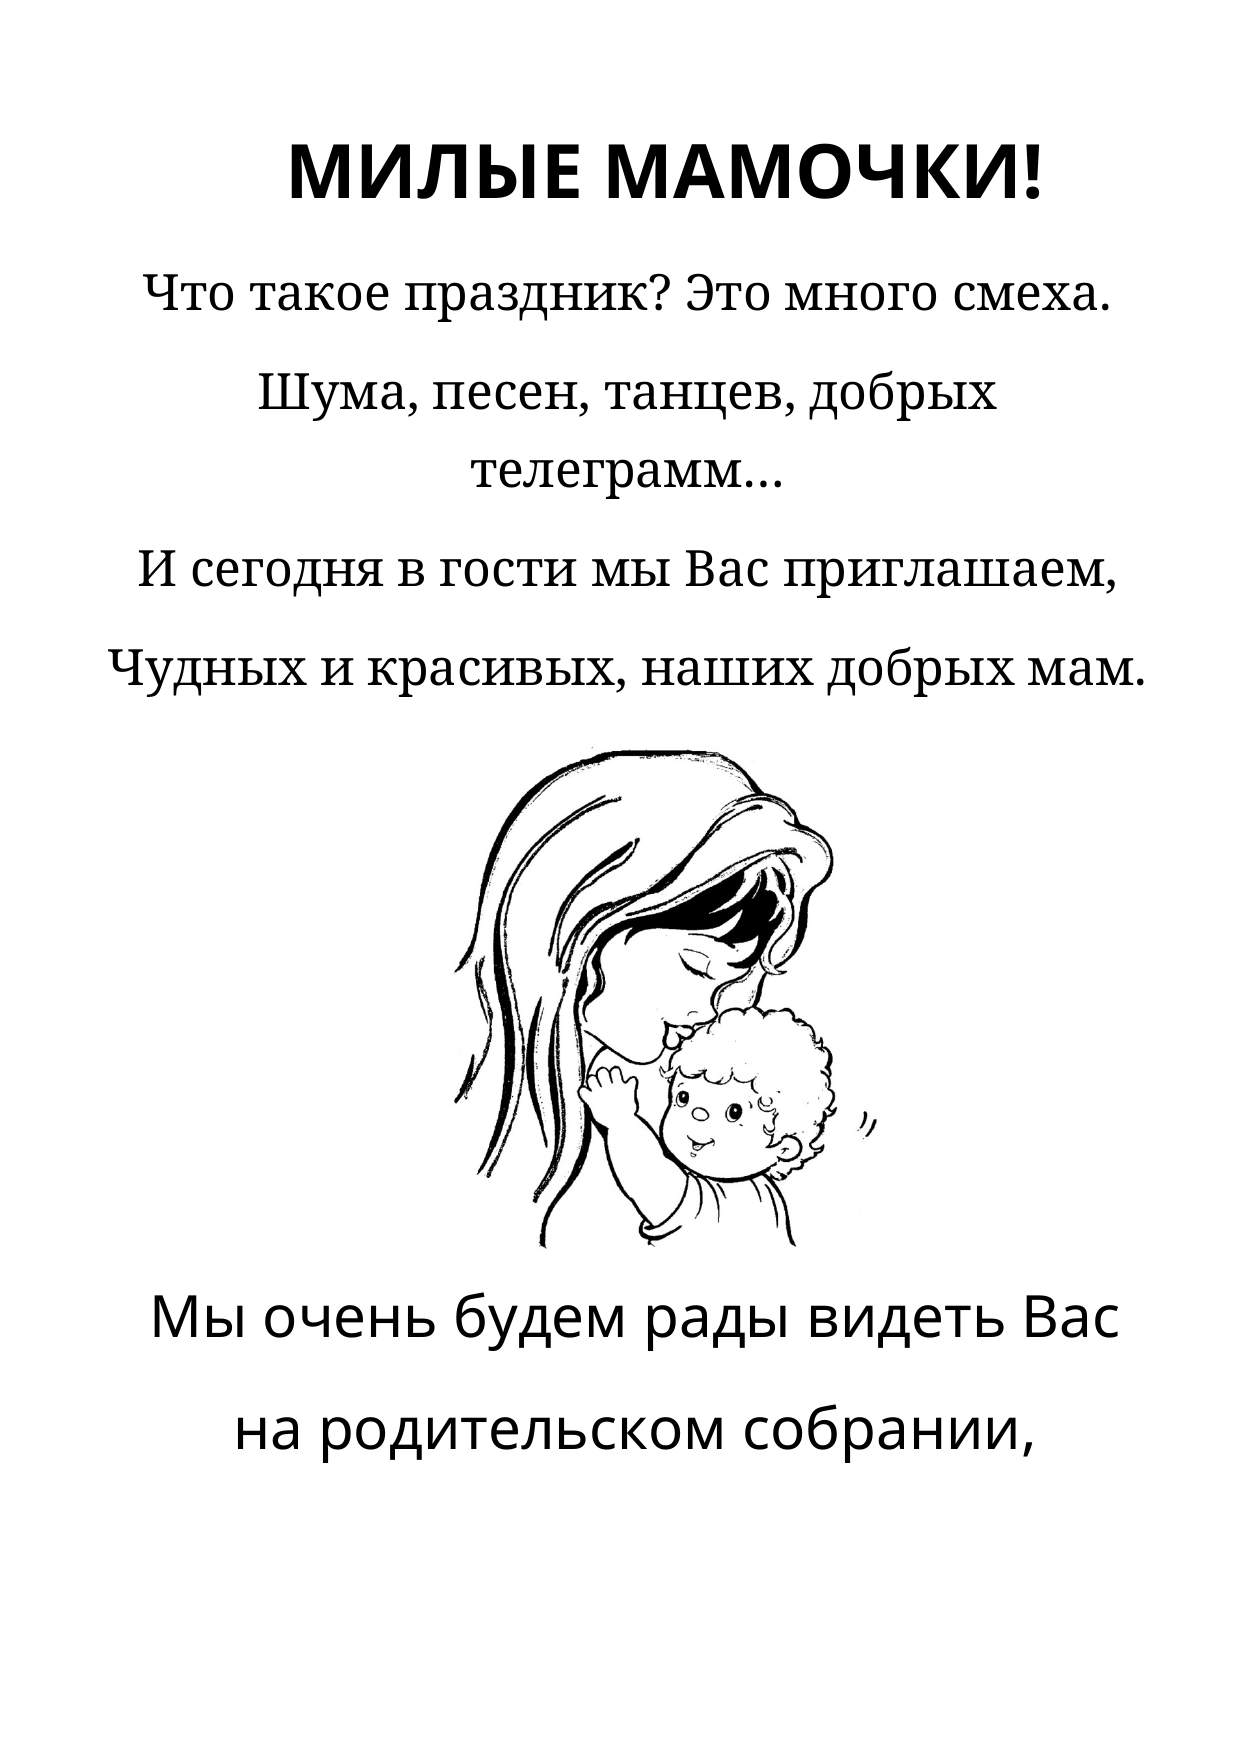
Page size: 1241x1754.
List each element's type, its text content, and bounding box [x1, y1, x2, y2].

text Мы очень будем рады видеть Вас [118, 1275, 1152, 1354]
picture [442, 731, 887, 1251]
text Шума, песен, танцев, добрых телеграмм… [103, 356, 1152, 502]
text Чудных и красивых, наших добрых мам. [103, 632, 1152, 700]
text И сегодня в гости мы Вас приглашаем, [103, 533, 1152, 601]
text Что такое праздник? Это много смеха. [103, 256, 1152, 324]
text на родительском собрании, [118, 1387, 1152, 1467]
text МИЛЫЕ МАМОЧКИ! [177, 118, 1152, 220]
